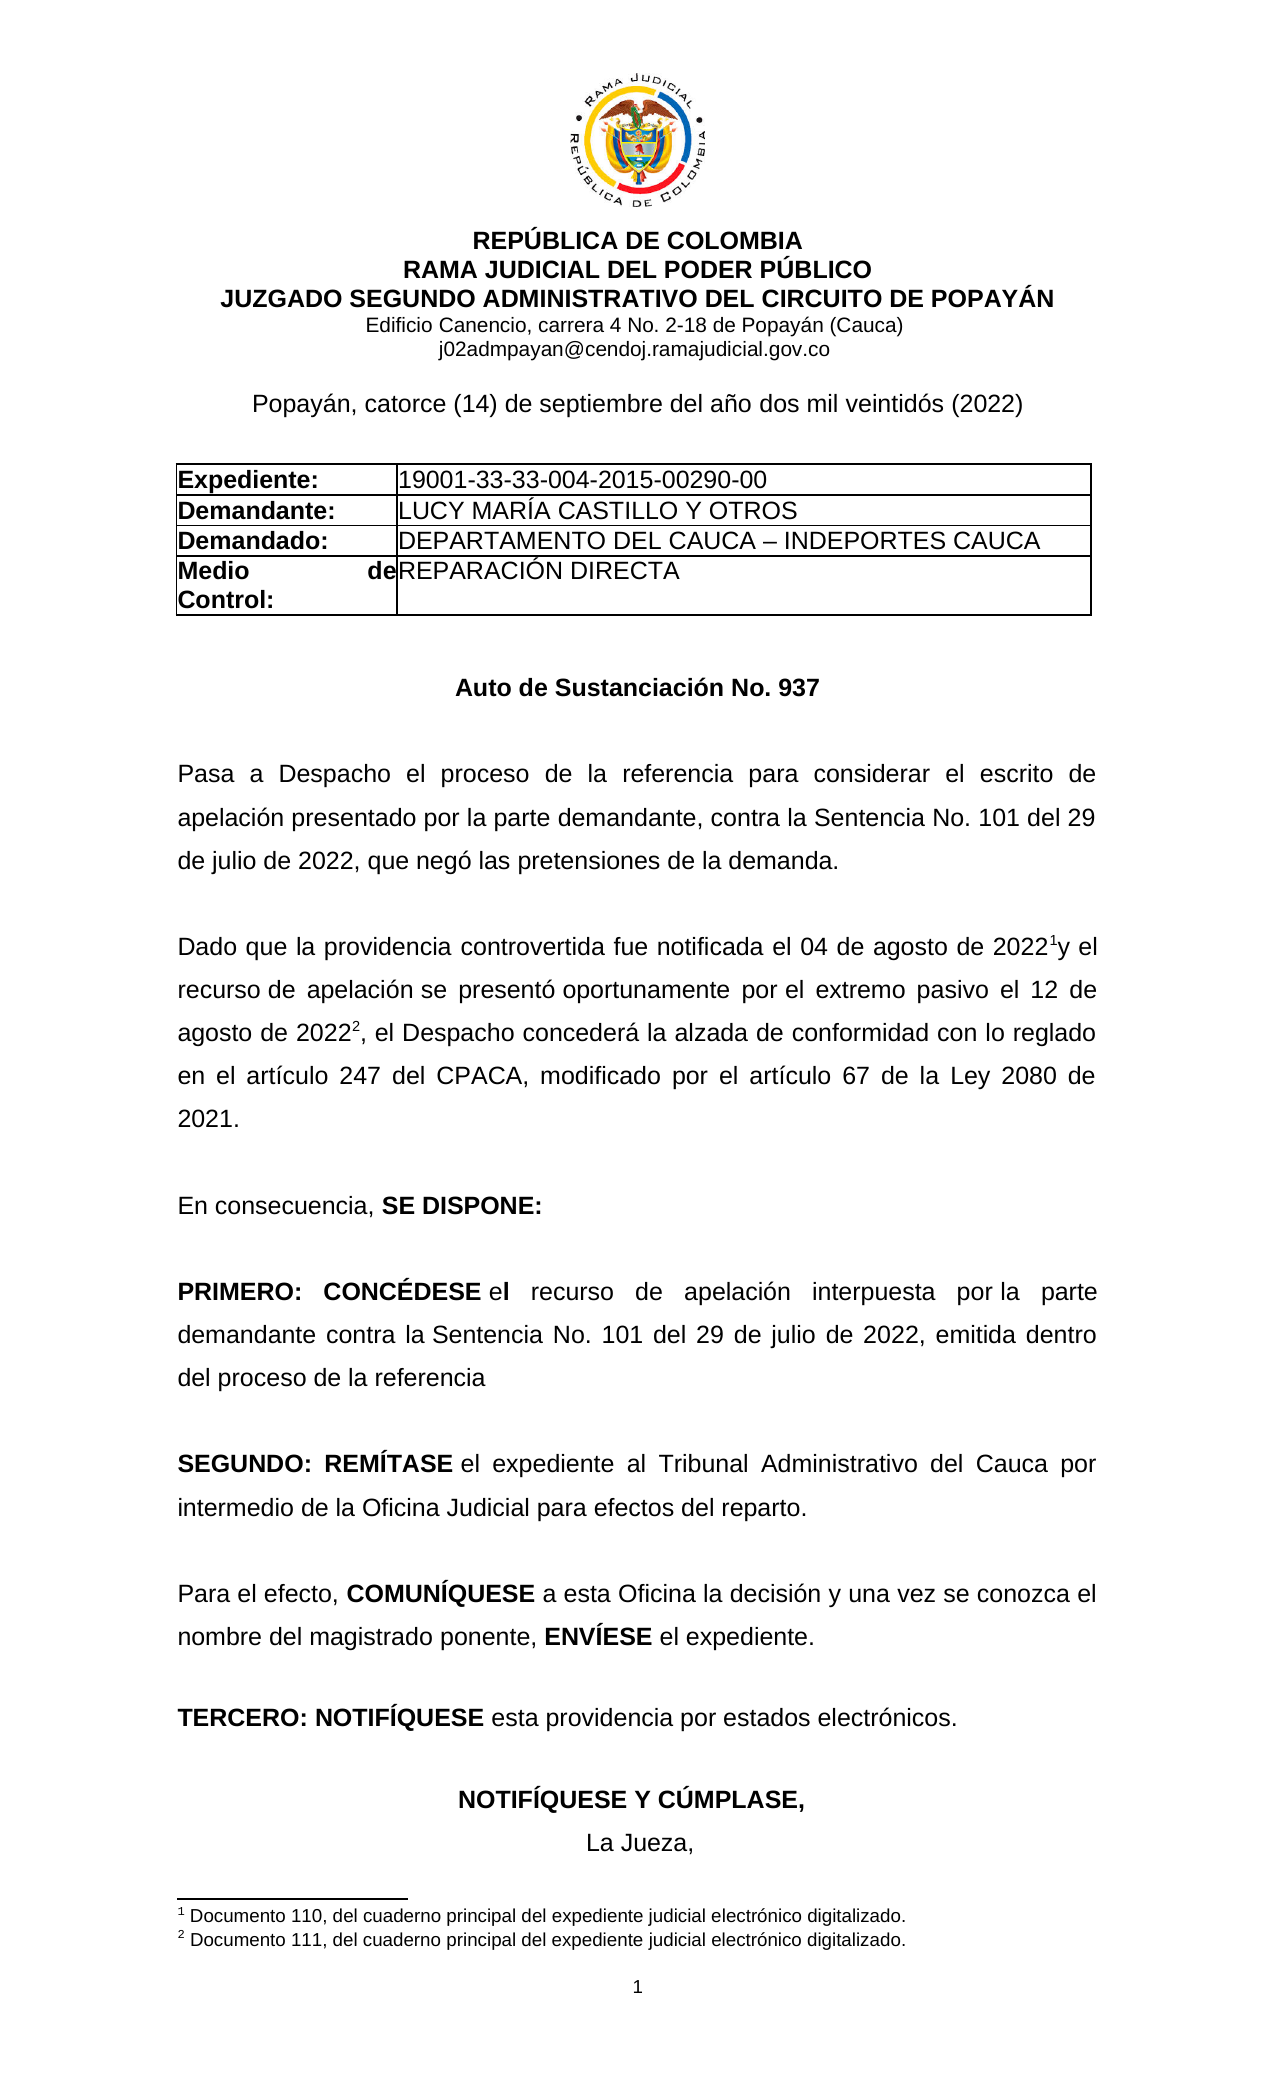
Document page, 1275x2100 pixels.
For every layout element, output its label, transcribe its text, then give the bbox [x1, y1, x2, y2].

picture [570, 73, 705, 207]
text Dado que la providencia controvertida fue notificada el 04 de agosto de 2022y el recurso de apelación se presentó oportunamente por el extremo pasivo el 12 de agosto de 2022, el Despacho concederá la alzada de conformidad con lo reglado en el artículo 247 del CPACA, modificado por el artículo 67 de la Ley 2080 de 2021. [177, 932, 1098, 1061]
text Auto de Sustanciación No. 937 [177, 673, 1098, 702]
text NOTIFÍQUESE Y CÚMPLASE, [177, 1784, 1098, 1813]
table_cell Medio de Control: [177, 557, 396, 614]
text TERCERO: NOTIFÍQUESE esta providencia por estados electrónicos. [177, 1703, 1098, 1732]
text PRIMERO: CONCÉDESE el recurso de apelación interpuesta por la parte demandante contra la Sentencia No. 101 del 29 de julio de 2022, emitida dentro del proceso de la referencia [177, 1277, 1098, 1392]
table_cell Demandado: [177, 526, 396, 555]
table_cell REPARACIÓN DIRECTA [398, 557, 1090, 614]
text SEGUNDO: REMÍTASE el expediente al Tribunal Administrativo del Cauca por intermedio de la Oficina Judicial para efectos del reparto. [177, 1449, 1098, 1521]
text La Jueza, [177, 1828, 1098, 1856]
table_cell LUCY MARÍA CASTILLO Y OTROS [398, 496, 1090, 525]
text Dado que la providencia controvertida fue notificada el 04 de agosto de 2022y el recurso de apelación se presentó oportunamente por el extremo pasivo el 12 de agosto de 2022, el Despacho concederá la alzada de conformidad con lo reglado en el artículo 247 del CPACA, modificado por el artículo 67 de la Ley 2080 de 2021. [177, 1090, 1098, 1133]
table_header Expediente: [177, 465, 396, 494]
table_cell DEPARTAMENTO DEL CAUCA – INDEPORTES CAUCA [398, 526, 1090, 555]
text Para el efecto, COMUNÍQUESE a esta Oficina la decisión y una vez se conozca el nombre del magistrado ponente, ENVÍESE el expediente. [177, 1579, 1098, 1651]
table_header 19001-33-33-004-2015-00290-00 [398, 465, 1090, 494]
table_cell Demandante: [177, 496, 396, 525]
text Pasa a Despacho el proceso de la referencia para considerar el escrito de apelación presentado por la parte demandante, contra la Sentencia No. 101 del 29 de julio de 2022, que negó las pretensiones de la demanda. [177, 759, 1098, 874]
text En consecuencia, SE DISPONE: [177, 1191, 1098, 1219]
text Popayán, catorce (14) de septiembre del año dos mil veintidós (2022) [177, 389, 1098, 417]
